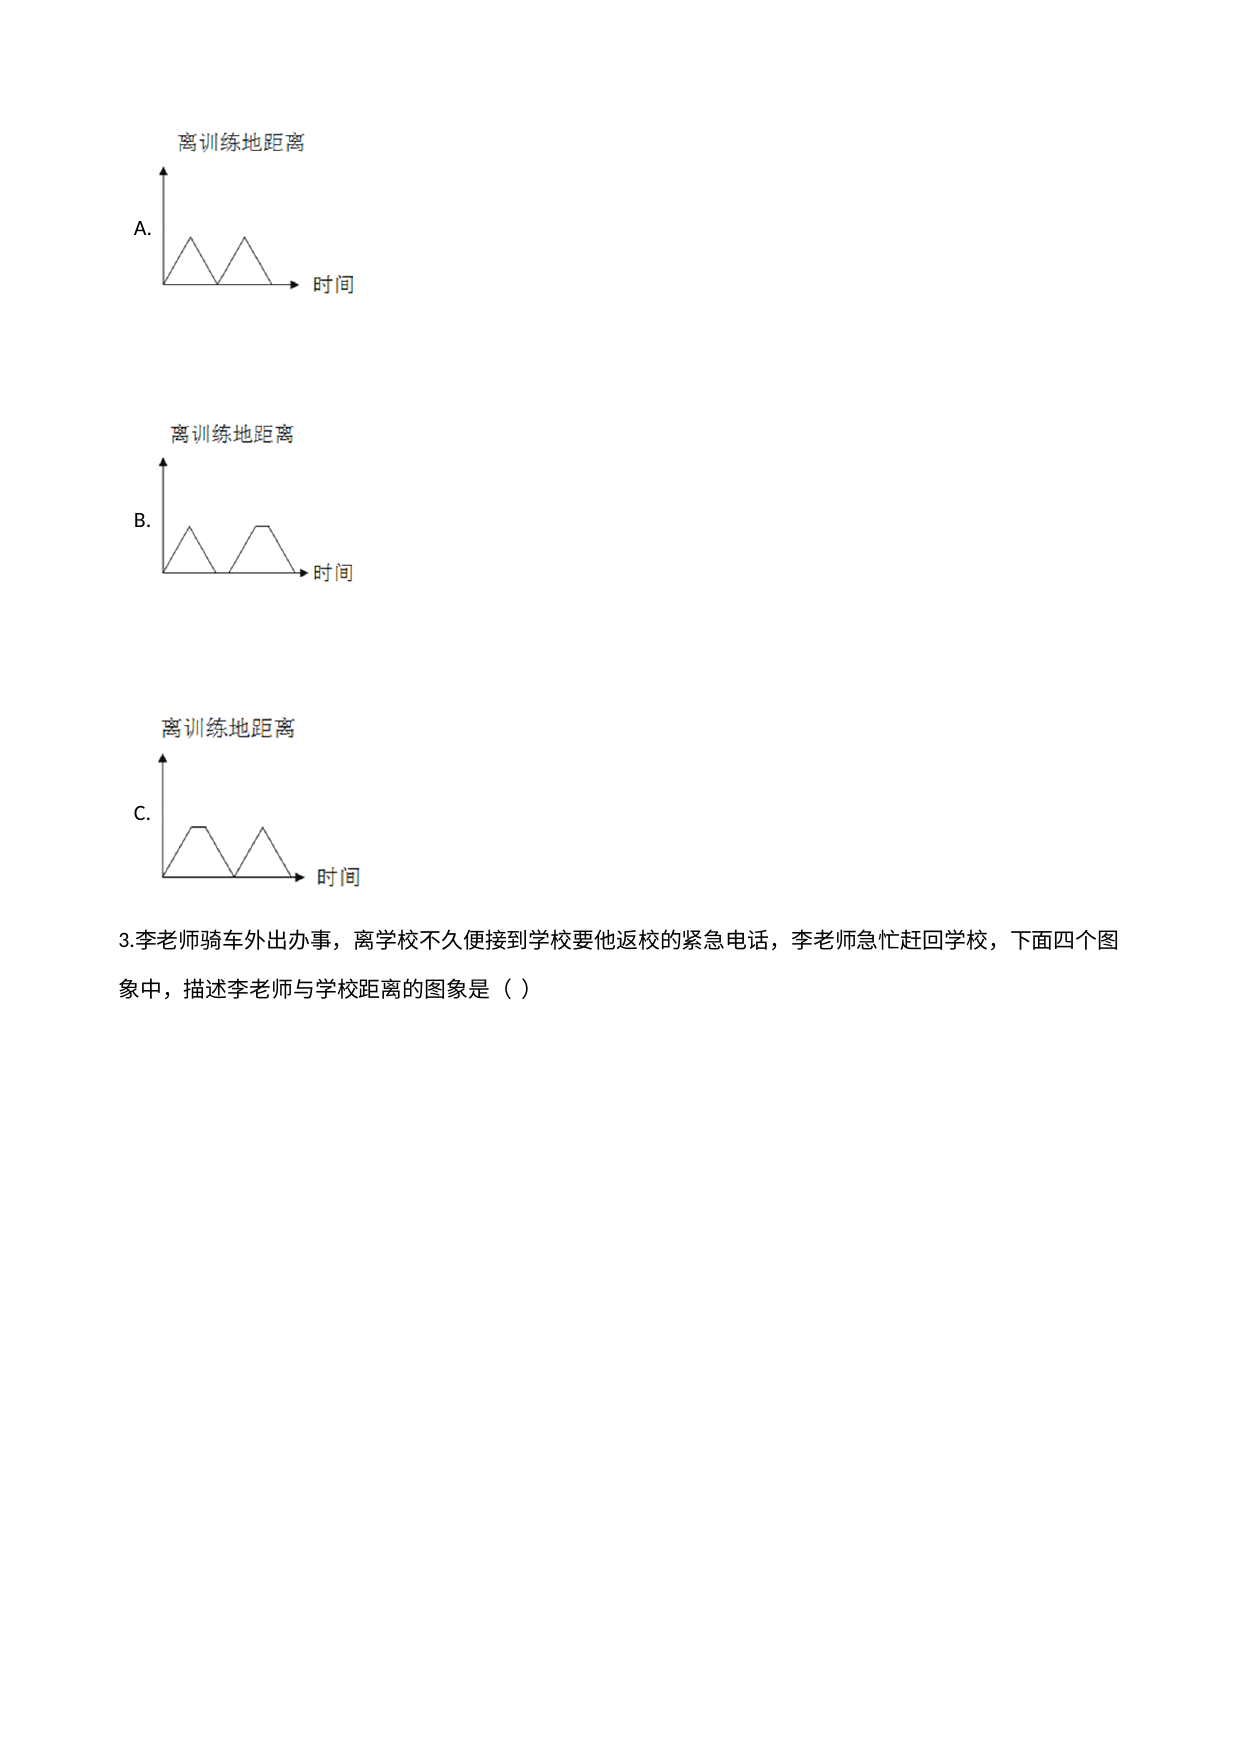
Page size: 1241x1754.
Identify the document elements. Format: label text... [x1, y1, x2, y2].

picture [156, 422, 353, 582]
text 3.李老师骑车外出办事，离学校不久便接到学校要他返校的紧急电话，李老师急忙赶回学校，下面四个图象中，描述李老师与学校距离的图象是（ ） [118, 923, 1122, 1004]
picture [156, 714, 360, 887]
text A. B. C. [134, 129, 1122, 909]
picture [157, 129, 354, 294]
